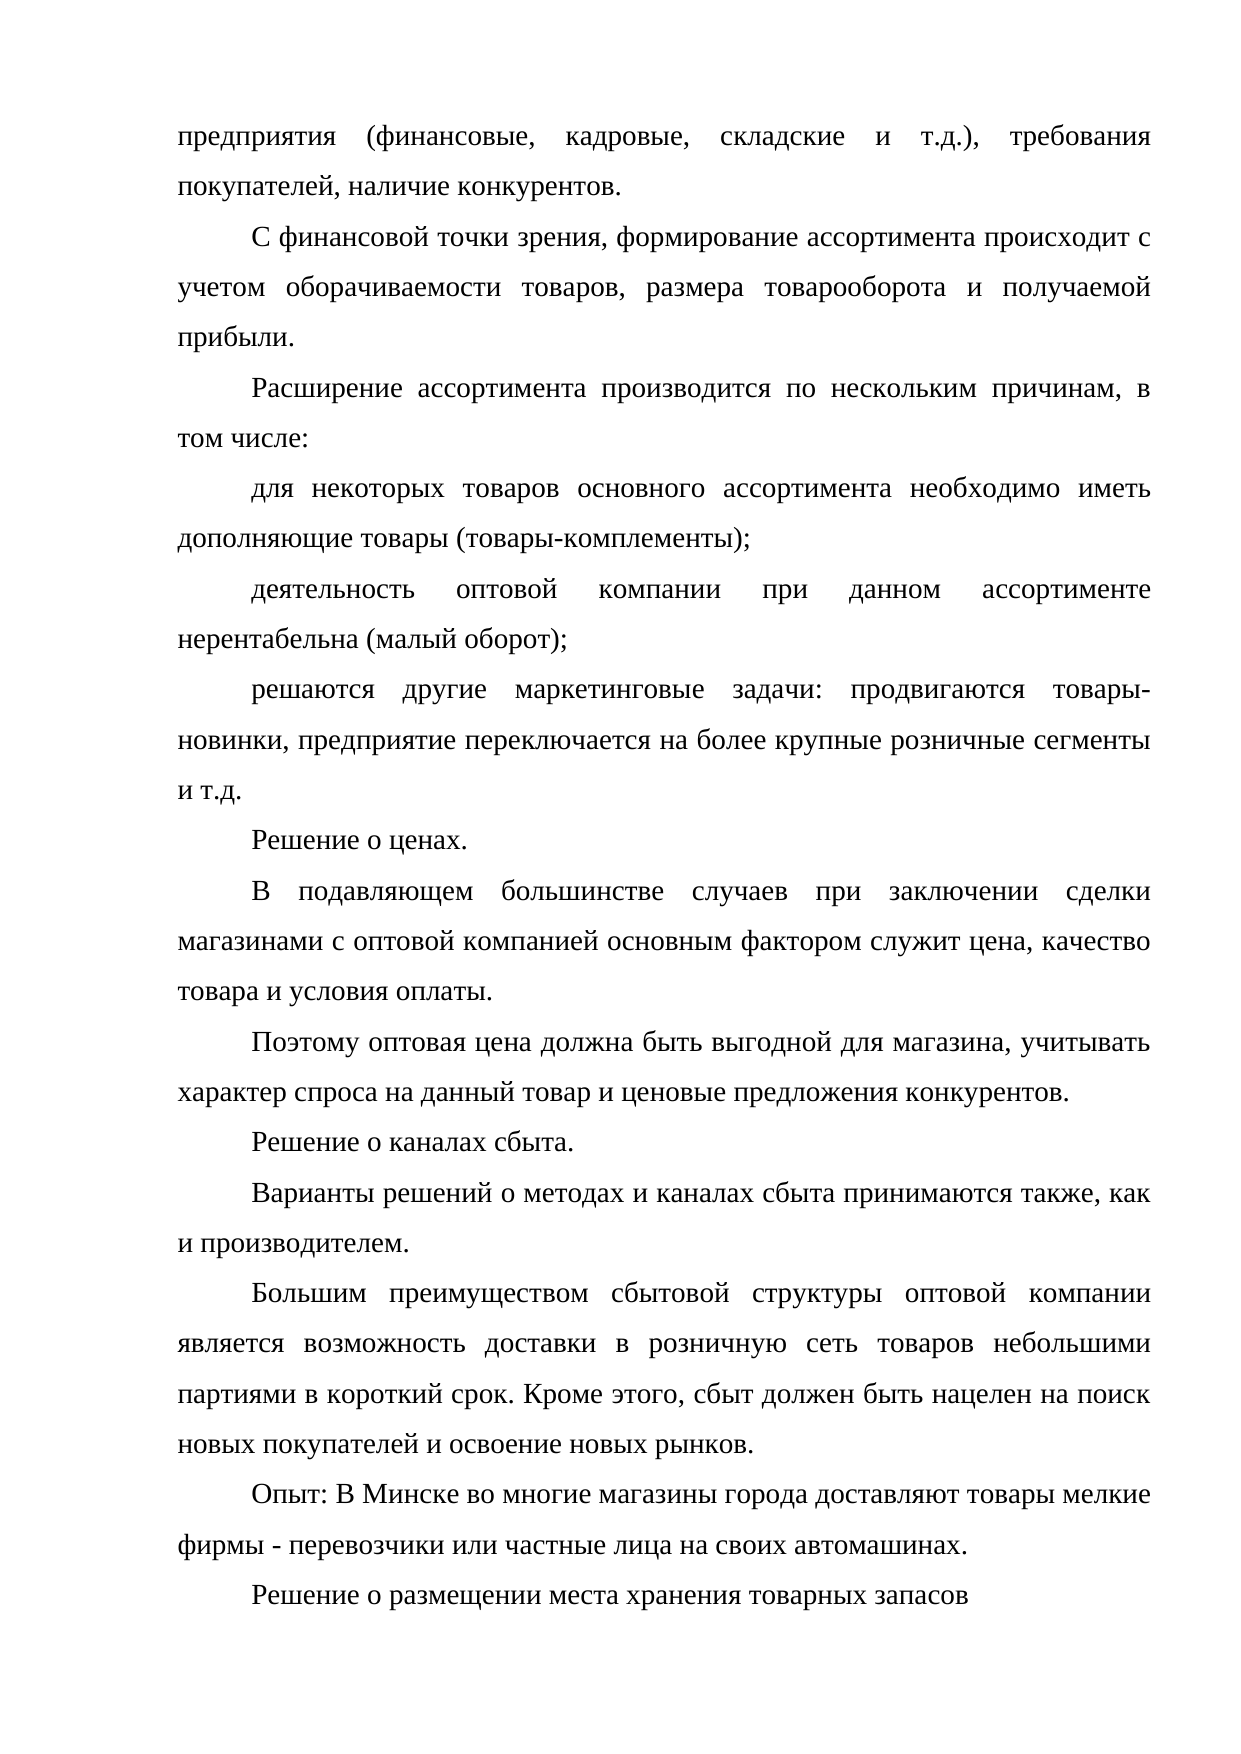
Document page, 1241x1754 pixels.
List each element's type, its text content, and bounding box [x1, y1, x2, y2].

text Большим преимуществом сбытовой структуры оптовой компании является возможность доставки в розничную сеть товаров небольшими партиями в короткий срок. Кроме этого, сбыт должен быть нацелен на поиск новых покупателей и освоение новых рынков. [177, 1275, 1152, 1460]
text Решение о каналах сбыта. [177, 1124, 1152, 1158]
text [177, 118, 1152, 202]
text решаются другие маркетинговые задачи: продвигаются товары-новинки, предприятие переключается на более крупные розничные сегменты и т.д. [177, 672, 1152, 806]
text Решение о ценах. [177, 822, 1152, 856]
text Поэтому оптовая цена должна быть выгодной для магазина, учитывать характер спроса на данный товар и ценовые предложения конкурентов. [177, 1024, 1152, 1108]
text для некоторых товаров основного ассортимента необходимо иметь дополняющие товары (товары-комплементы); [177, 470, 1152, 554]
text Опыт: В Минске во многие магазины города доставляют товары мелкие фирмы - перевозчики или частные лица на своих автомашинах. [177, 1477, 1152, 1560]
text Решение о размещении места хранения товарных запасов [177, 1577, 1152, 1611]
text В подавляющем большинстве случаев при заключении сделки магазинами с оптовой компанией основным фактором служит цена, качество товара и условия оплаты. [177, 873, 1152, 1007]
text Варианты решений о методах и каналах сбыта принимаются также, как и производителем. [177, 1175, 1152, 1258]
text деятельность оптовой компании при данном ассортименте нерентабельна (малый оборот); [177, 571, 1152, 655]
text Расширение ассортимента производится по нескольким причинам, в том числе: [177, 370, 1152, 453]
text С финансовой точки зрения, формирование ассортимента происходит с учетом оборачиваемости товаров, размера товарооборота и получаемой прибыли. [177, 219, 1152, 353]
